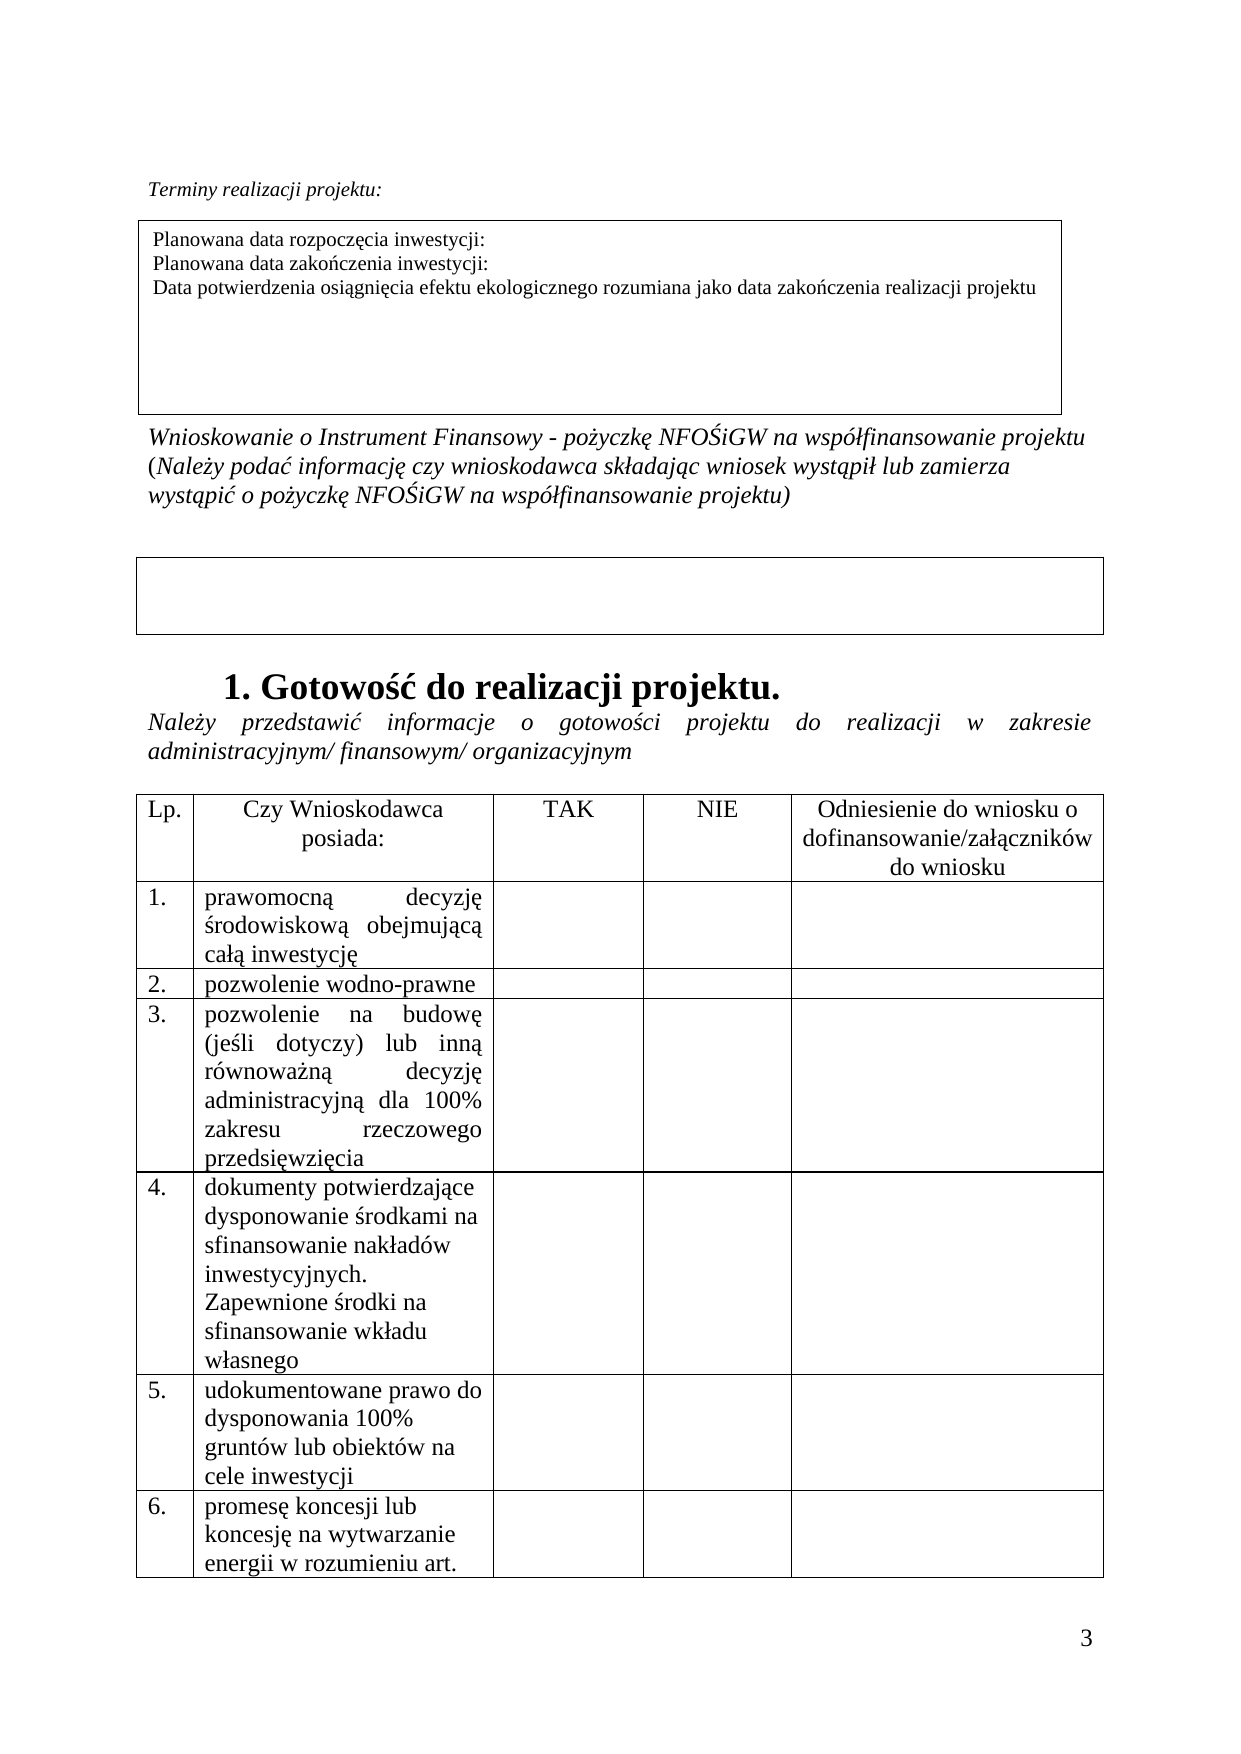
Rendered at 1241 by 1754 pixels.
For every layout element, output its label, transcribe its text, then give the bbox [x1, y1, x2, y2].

table_cell [494, 1173, 643, 1374]
table_cell prawomocną decyzję środowiskową obejmującą całą inwestycję [194, 882, 493, 968]
table_header Lp. [137, 795, 193, 881]
table_cell [792, 1375, 1103, 1490]
table_cell pozwolenie wodno-prawne [194, 969, 493, 998]
table_cell pozwolenie na budowę (jeśli dotyczy) lub inną równoważną decyzję administracyjną dla 100% zakresu rzeczowego przedsięwzięcia [194, 999, 493, 1171]
table_cell [494, 1491, 643, 1577]
table_cell 4. [137, 1173, 193, 1374]
table_cell [494, 1375, 643, 1490]
table_cell 1. [137, 882, 193, 968]
table_header TAK [494, 795, 643, 881]
table_header NIE [644, 795, 791, 881]
table_cell [792, 1491, 1103, 1577]
table_cell [792, 1173, 1103, 1374]
table_cell [644, 999, 791, 1171]
table_header Czy Wnioskodawca posiada: [194, 795, 493, 881]
table_cell [644, 1375, 791, 1490]
table_cell [792, 969, 1103, 998]
table_cell [644, 1173, 791, 1374]
text (Należy podać informację czy wnioskodawca składając wniosek wystąpił lub zamierza wystąpić o pożyczkę NFOŚiGW na współfinansowanie projektu) [148, 451, 1092, 509]
text Należy przedstawić informacje o gotowości projektu do realizacji w zakresie administracyjnym/ finansowym/ organizacyjnym [148, 707, 1092, 765]
table_cell dokumenty potwierdzające dysponowanie środkami na sfinansowanie nakładów inwestycyjnych. Zapewnione środki na sfinansowanie wkładu własnego [194, 1173, 493, 1374]
list Gotowość do realizacji projektu. [223, 664, 1092, 707]
table_cell 6. [137, 1491, 193, 1577]
table_cell 5. [137, 1375, 193, 1490]
table_cell [494, 882, 643, 968]
table_cell [644, 882, 791, 968]
table_cell 3. [137, 999, 193, 1171]
text Terminy realizacji projektu: [148, 176, 1092, 201]
table_cell [792, 882, 1103, 968]
table_cell [644, 1491, 791, 1577]
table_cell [194, 1491, 493, 1577]
text Wnioskowanie o Instrument Finansowy - pożyczkę NFOŚiGW na współfinansowanie projektu [148, 422, 1092, 451]
table_cell [494, 969, 643, 998]
table_header [137, 558, 1103, 634]
table_header Odniesienie do wniosku o dofinansowanie/załączników do wniosku [792, 795, 1103, 881]
table_cell udokumentowane prawo do dysponowania 100% gruntów lub obiektów na cele inwestycji [194, 1375, 493, 1490]
table_cell [494, 999, 643, 1171]
table_cell [792, 999, 1103, 1171]
table_cell [644, 969, 791, 998]
table_cell 2. [137, 969, 193, 998]
